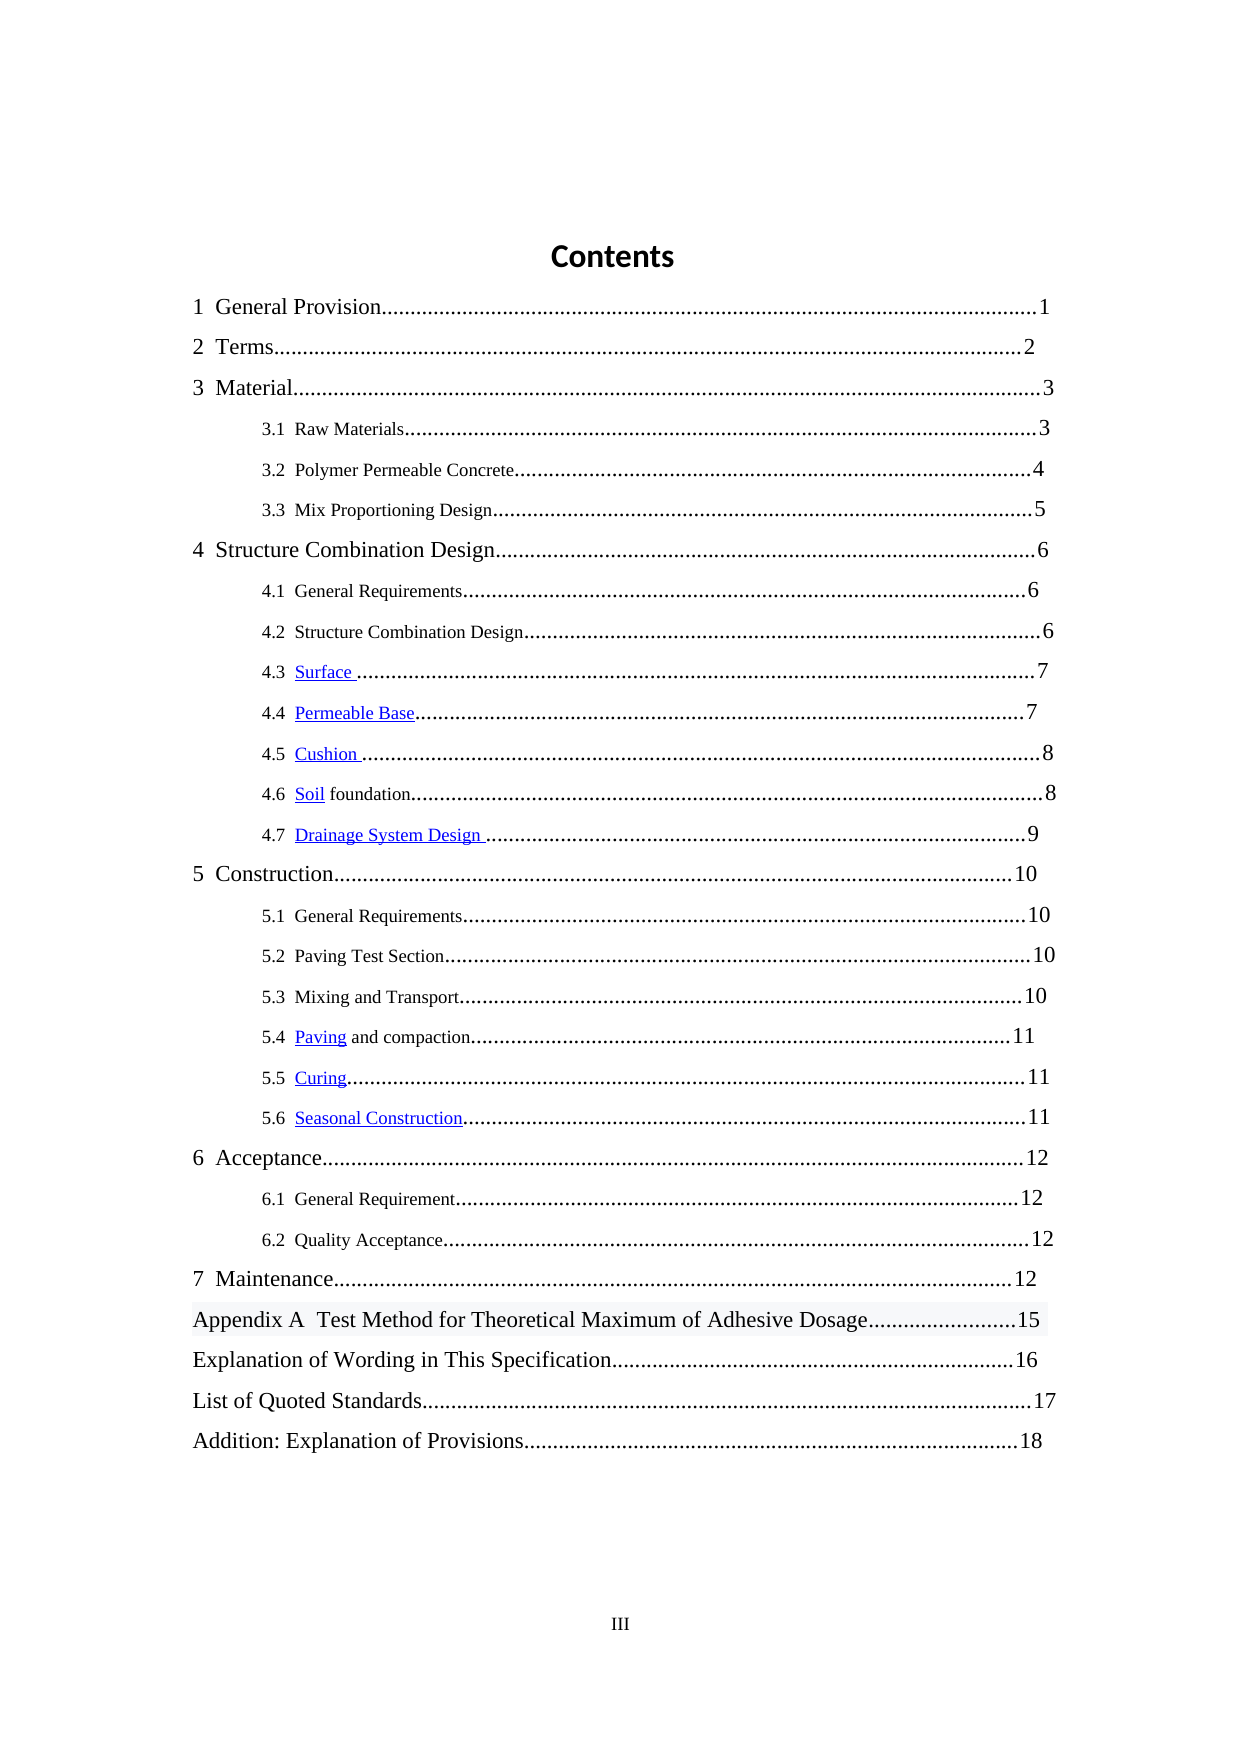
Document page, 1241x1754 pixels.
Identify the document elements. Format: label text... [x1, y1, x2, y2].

text 7 Maintenance 12 [192, 1262, 1048, 1296]
text 4.7 Drainage System Design 9 [239, 816, 1048, 850]
text 5.6 Seasonal Construction 11 [239, 1099, 1048, 1133]
text 5.4 Paving and compaction 11 [239, 1018, 1048, 1052]
text 3.2 Polymer Permeable Concrete 4 [239, 451, 1048, 485]
text 4.6 Soil foundation 8 [239, 775, 1048, 809]
text List of Quoted Standards 17 [192, 1383, 1048, 1417]
text 6 Acceptance 12 [192, 1140, 1048, 1174]
text Explanation of Wording in This Specification 16 [192, 1343, 1048, 1377]
text 6.1 General Requirement 12 [239, 1181, 1048, 1214]
text 3.1 Raw Materials 3 [239, 411, 1048, 445]
text 2 Terms 2 [192, 330, 1048, 364]
text 5.3 Mixing and Transport 10 [239, 978, 1048, 1012]
text 3 Material 3 [192, 370, 1048, 404]
text Addition: Explanation of Provisions 18 [192, 1424, 1048, 1458]
text Appendix A Test Method for Theoretical Maximum of Adhesive Dosage 15 [192, 1302, 1048, 1336]
text 4.5 Cushion 8 [239, 735, 1048, 769]
text 4 Structure Combination Design 6 [192, 532, 1048, 566]
text 4.2 Structure Combination Design 6 [239, 613, 1048, 647]
text 1 General Provision 1 [192, 289, 1048, 323]
text 3.3 Mix Proportioning Design 5 [239, 492, 1048, 526]
text 6.2 Quality Acceptance 12 [239, 1221, 1048, 1255]
text 4.4 Permeable Base 7 [239, 694, 1048, 728]
text 5 Construction 10 [192, 856, 1048, 890]
text 4.3 Surface 7 [239, 654, 1048, 688]
text Contents [192, 221, 1048, 289]
text 4.1 General Requirements 6 [239, 573, 1048, 607]
text 5.1 General Requirements 10 [239, 897, 1048, 931]
text 5.5 Curing 11 [239, 1059, 1048, 1093]
text 5.2 Paving Test Section 10 [239, 937, 1048, 971]
